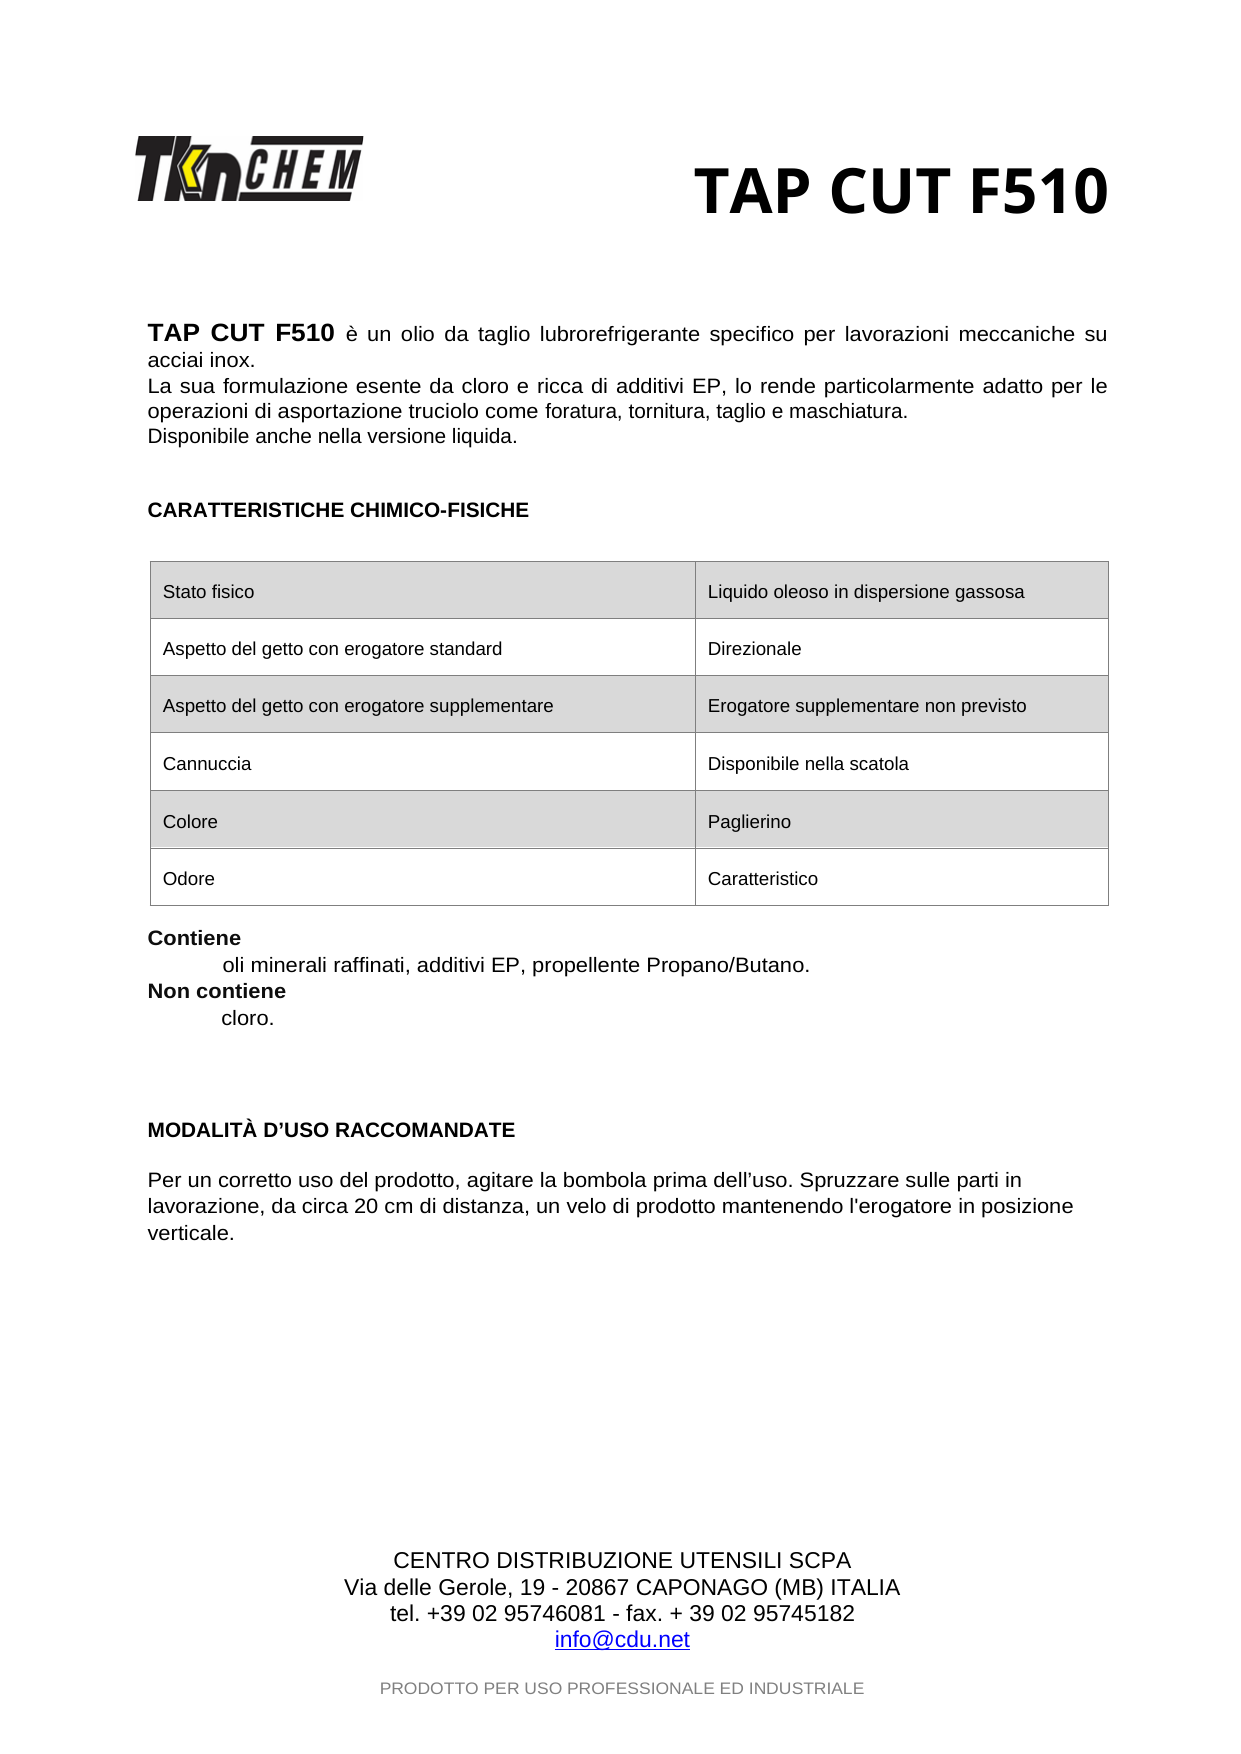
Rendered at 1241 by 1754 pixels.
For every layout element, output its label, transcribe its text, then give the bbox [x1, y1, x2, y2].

table_cell Cannuccia [151, 733, 695, 790]
text CARATTERISTICHE CHIMICO-FISICHE [147, 497, 1109, 521]
table_cell Aspetto del getto con erogatore supplementare [151, 676, 695, 732]
text Per un corretto uso del prodotto, agitare la bombola prima dell’uso. Spruzzare sulle parti in lavorazione, da circa 20 cm di distanza, un velo di prodotto mantenendo l'erogatore in posizione verticale. [147, 1168, 1109, 1244]
text cloro. [221, 1005, 1109, 1029]
subtitle Non contiene [147, 979, 1109, 1003]
table_header Liquido oleoso in dispersione gassosa [696, 562, 1108, 618]
table_cell Colore [151, 791, 695, 847]
subtitle MODALITÀ D’USO RACCOMANDATE [147, 1117, 1109, 1141]
table_cell Disponibile nella scatola [696, 733, 1108, 790]
text Disponibile anche nella versione liquida. [147, 424, 1109, 448]
subtitle Contiene [147, 926, 1109, 950]
text TAP CUT F510 è un olio da taglio lubrorefrigerante specifico per lavorazioni meccaniche su acciai inox. [147, 318, 1109, 372]
table_cell Direzionale [696, 619, 1108, 675]
table_header Stato fisico [151, 562, 695, 618]
text La sua formulazione esente da cloro e ricca di additivi EP, lo rende particolarmente adatto per le operazioni di asportazione truciolo come foratura, tornitura, taglio e maschiatura. [147, 373, 1109, 423]
table_cell Caratteristico [696, 849, 1108, 905]
table_cell Paglierino [696, 791, 1108, 847]
table_cell Aspetto del getto con erogatore standard [151, 619, 695, 675]
table_cell Odore [151, 849, 695, 905]
picture [135, 136, 364, 201]
subtitle TAP CUT F510 [404, 147, 1109, 232]
table_cell Erogatore supplementare non previsto [696, 676, 1108, 732]
text oli minerali raffinati, additivi EP, propellente Propano/Butano. [222, 952, 1109, 976]
